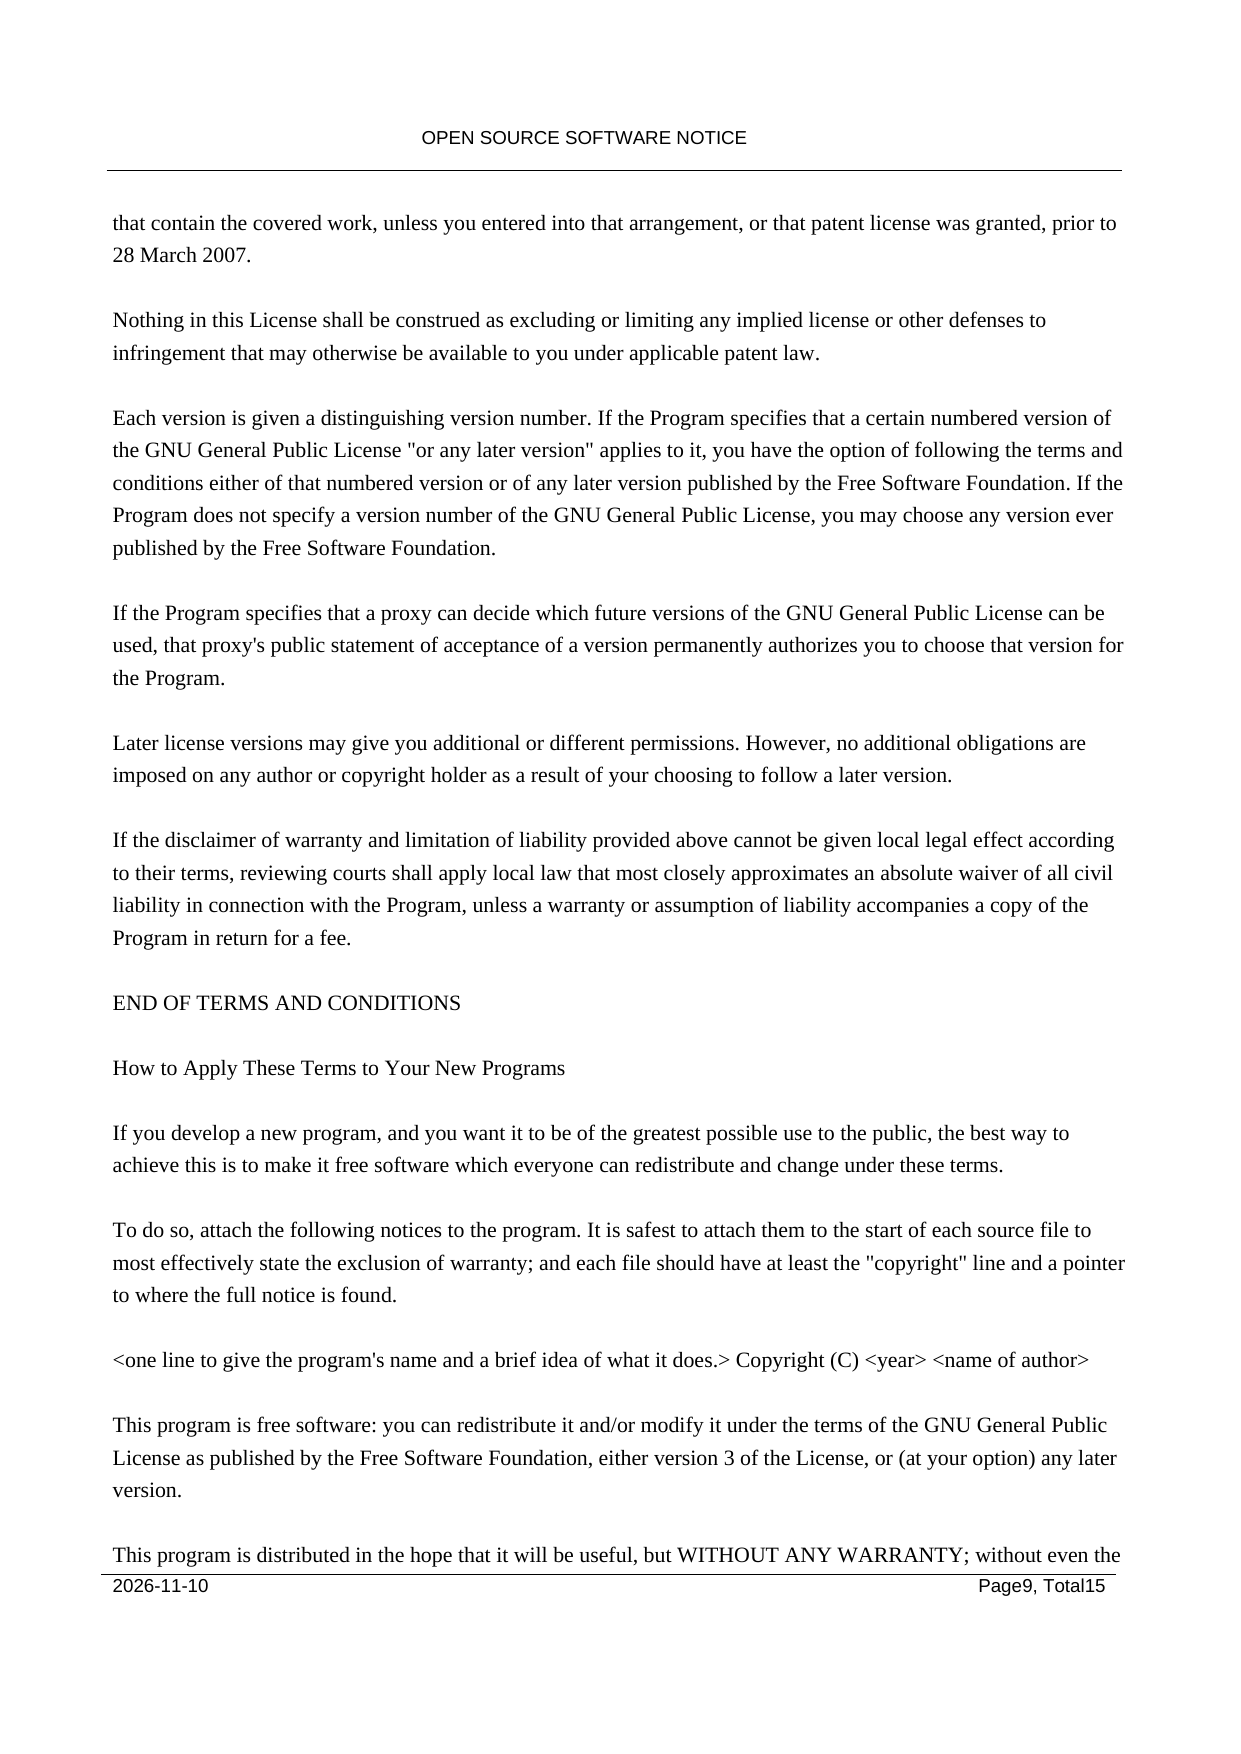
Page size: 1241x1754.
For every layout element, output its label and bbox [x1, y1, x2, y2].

text [112, 206, 1128, 1571]
